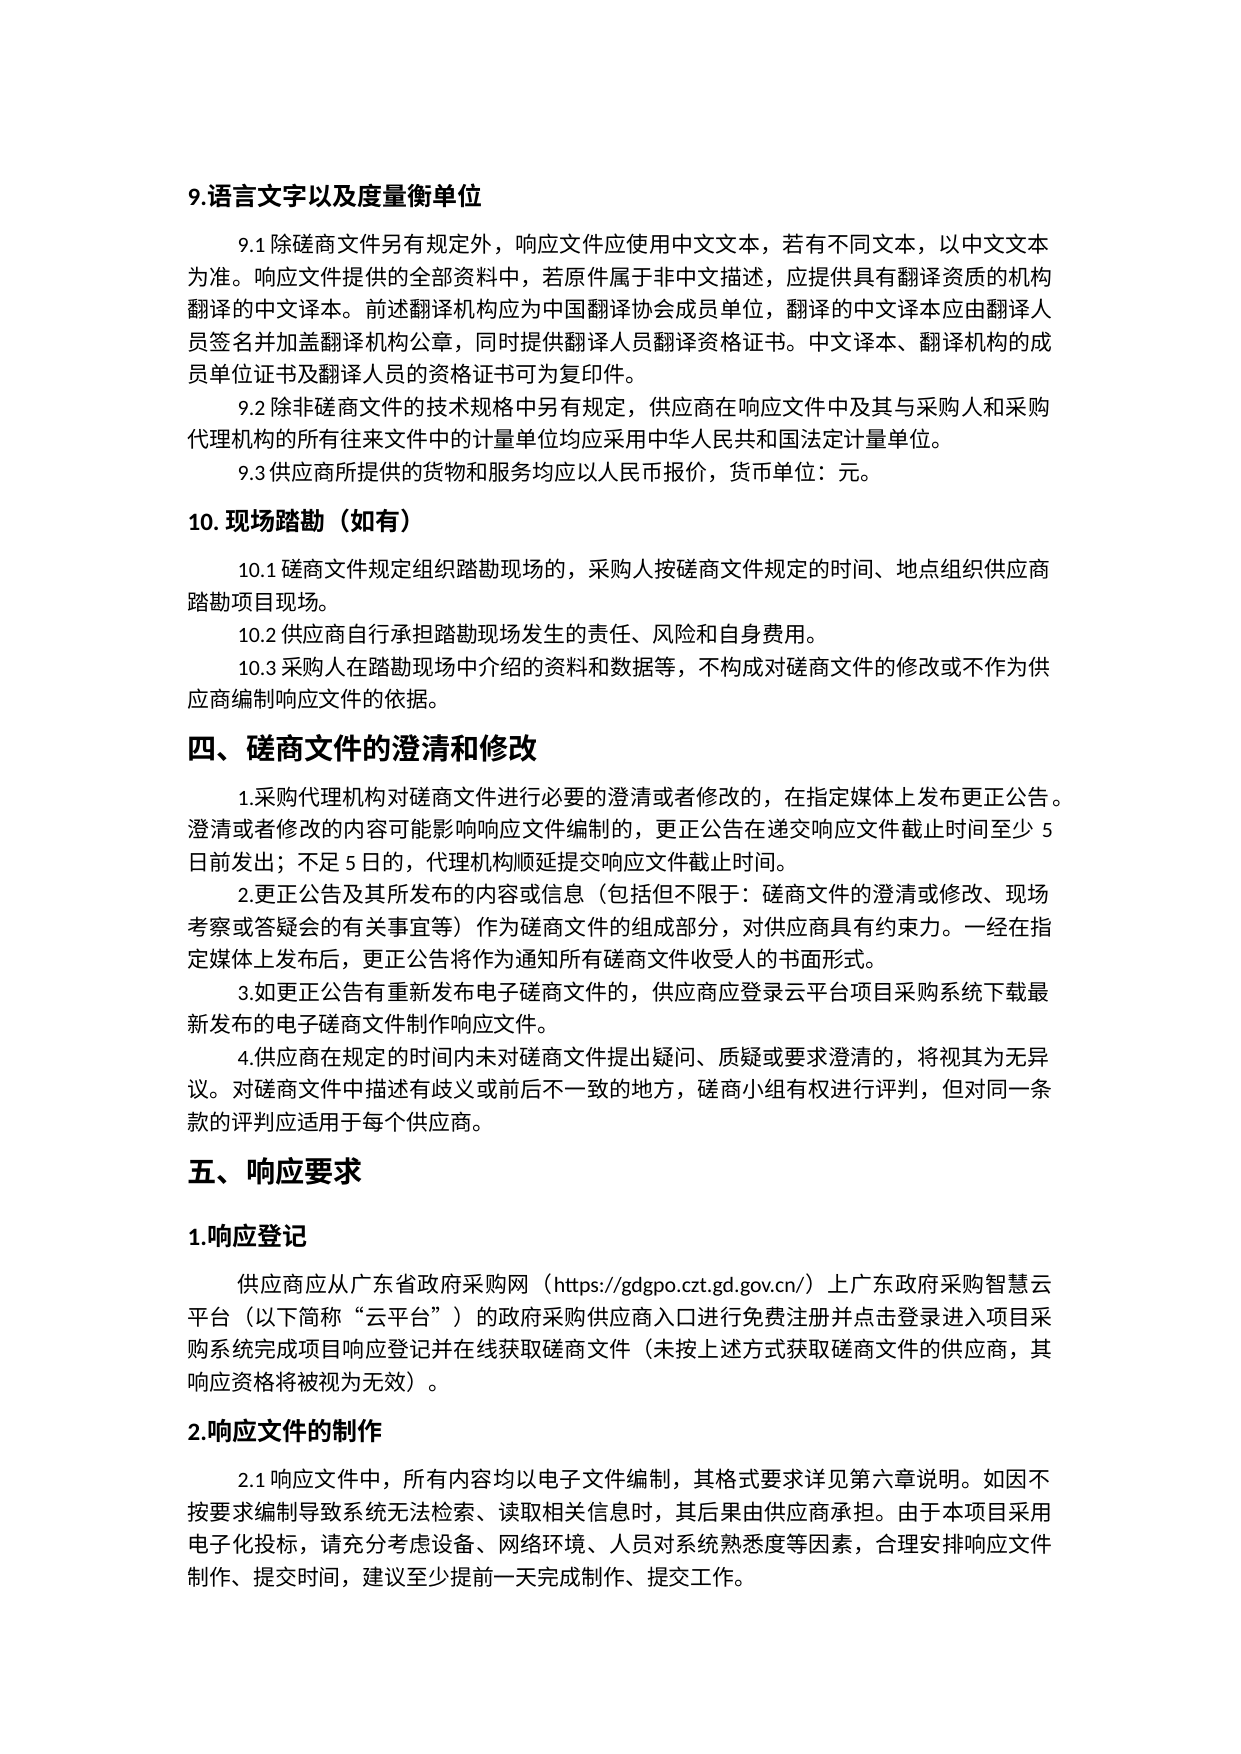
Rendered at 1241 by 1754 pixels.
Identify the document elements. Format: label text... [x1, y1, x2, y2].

text 1.响应登记 [187, 1202, 1053, 1267]
text 1.采购代理机构对磋商文件进行必要的澄清或者修改的，在指定媒体上发布更正公告。澄清或者修改的内容可能影响响应文件编制的，更正公告在递交响应文件截止时间至少5日前发出；不足5日的，代理机构顺延提交响应文件截止时间。 [187, 779, 1053, 877]
text 供应商应从广东省政府采购网（https://gdgpo.czt.gd.gov.cn/）上广东政府采购智慧云平台（以下简称“云平台”）的政府采购供应商入口进行免费注册并点击登录进入项目采购系统完成项目响应登记并在线获取磋商文件（未按上述方式获取磋商文件的供应商，其响应资格将被视为无效）。 [187, 1267, 1053, 1397]
text 2.更正公告及其所发布的内容或信息（包括但不限于：磋商文件的澄清或修改、现场考察或答疑会的有关事宜等）作为磋商文件的组成部分，对供应商具有约束力。一经在指定媒体上发布后，更正公告将作为通知所有磋商文件收受人的书面形式。 [187, 877, 1053, 974]
text 五、响应要求 [187, 1137, 1053, 1202]
text 9.语言文字以及度量衡单位 [187, 162, 1053, 227]
text 9.1除磋商文件另有规定外，响应文件应使用中文文本，若有不同文本，以中文文本为准。响应文件提供的全部资料中，若原件属于非中文描述，应提供具有翻译资质的机构翻译的中文译本。前述翻译机构应为中国翻译协会成员单位，翻译的中文译本应由翻译人员签名并加盖翻译机构公章，同时提供翻译人员翻译资格证书。中文译本、翻译机构的成员单位证书及翻译人员的资格证书可为复印件。 [187, 227, 1053, 389]
text 四、磋商文件的澄清和修改 [187, 714, 1053, 779]
text 2.响应文件的制作 [187, 1397, 1053, 1462]
text 10.3采购人在踏勘现场中介绍的资料和数据等，不构成对磋商文件的修改或不作为供应商编制响应文件的依据。 [187, 649, 1053, 714]
text 10. 现场踏勘（如有） [187, 487, 1053, 552]
text 10.2供应商自行承担踏勘现场发生的责任、风险和自身费用。 [187, 617, 1053, 649]
text 10.1磋商文件规定组织踏勘现场的，采购人按磋商文件规定的时间、地点组织供应商踏勘项目现场。 [187, 552, 1053, 617]
text 9.2除非磋商文件的技术规格中另有规定，供应商在响应文件中及其与采购人和采购代理机构的所有往来文件中的计量单位均应采用中华人民共和国法定计量单位。 [187, 389, 1053, 454]
text 2.1响应文件中，所有内容均以电子文件编制，其格式要求详见第六章说明。如因不按要求编制导致系统无法检索、读取相关信息时，其后果由供应商承担。由于本项目采用电子化投标，请充分考虑设备、网络环境、人员对系统熟悉度等因素，合理安排响应文件制作、提交时间，建议至少提前一天完成制作、提交工作。 [187, 1462, 1053, 1592]
text 3.如更正公告有重新发布电子磋商文件的，供应商应登录云平台项目采购系统下载最新发布的电子磋商文件制作响应文件。 [187, 974, 1053, 1039]
text 9.3供应商所提供的货物和服务均应以人民币报价，货币单位：元。 [187, 454, 1053, 487]
text 4.供应商在规定的时间内未对磋商文件提出疑问、质疑或要求澄清的，将视其为无异议。对磋商文件中描述有歧义或前后不一致的地方，磋商小组有权进行评判，但对同一条款的评判应适用于每个供应商。 [187, 1039, 1053, 1137]
